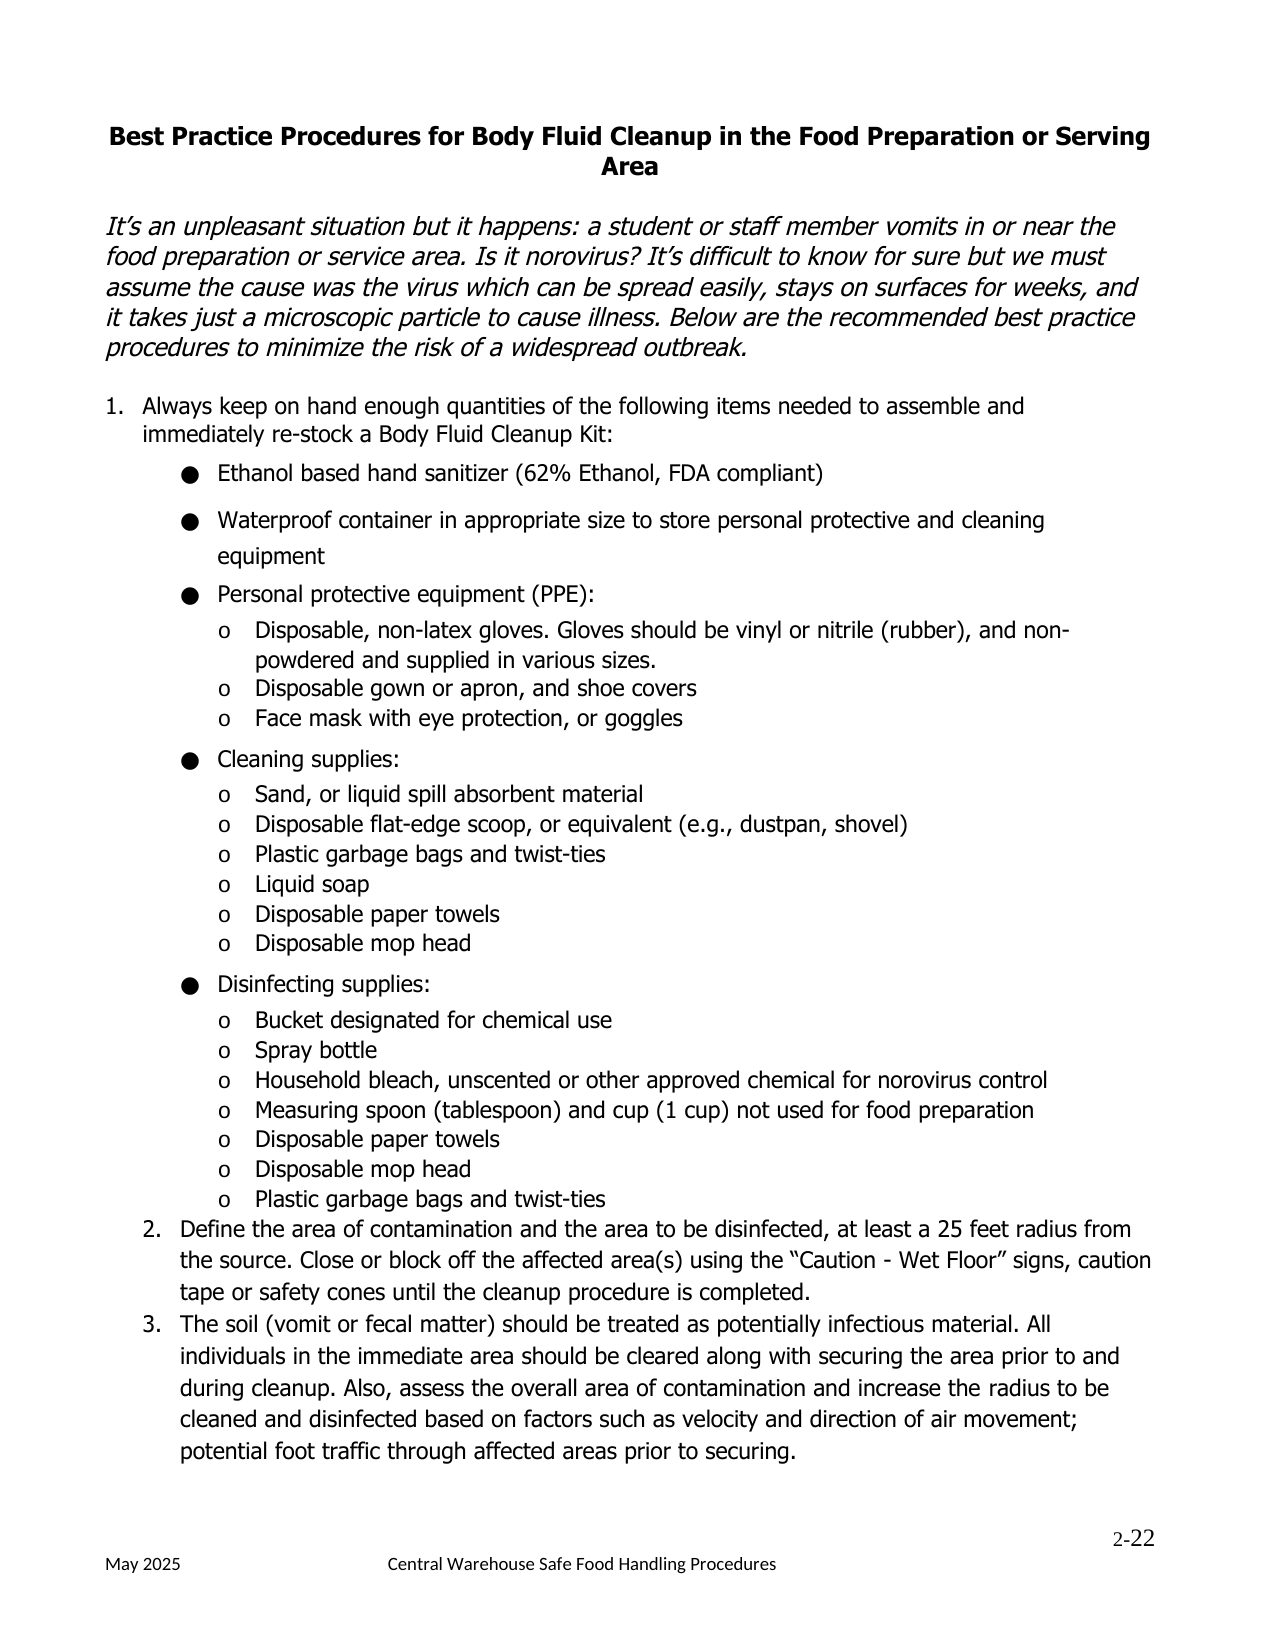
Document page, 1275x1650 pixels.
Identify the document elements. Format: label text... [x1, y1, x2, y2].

list Bucket designated for chemical use [217, 1006, 1155, 1036]
list Household bleach, unscented or other approved chemical for norovirus control [217, 1065, 1155, 1095]
list Disposable gown or apron, and shoe covers [217, 673, 1155, 703]
list The soil (vomit or fecal matter) should be treated as potentially infectious material. All individuals in the immediate area should be cleared along with securing the area prior to and during cleanup. Also, assess the overall area of contamination and increase the radius to be cleaned and disinfected based on factors such as velocity and direction of air movement; potential foot traffic through affected areas prior to securing. [142, 1309, 1155, 1464]
list Disposable mop head [217, 1155, 1155, 1184]
list Face mask with eye protection, or goggles [217, 703, 1155, 733]
list Disposable paper towels [217, 899, 1155, 929]
list Disposable paper towels [217, 1125, 1155, 1155]
list Ethanol based hand sanitizer (62% Ethanol, FDA compliant) [180, 447, 1155, 494]
list Disposable flat-edge scoop, or equivalent (e.g., dustpan, shovel) [217, 810, 1155, 839]
list Personal protective equipment (PPE): [180, 569, 1155, 616]
list Define the area of contamination and the area to be disinfected, at least a 25 feet radius from the source. Close or block off the affected area(s) using the “Caution - Wet Floor” signs, caution tape or safety cones until the cleanup procedure is completed. [142, 1214, 1155, 1306]
text It’s an unpleasant situation but it happens: a student or staff member vomits in or near the food preparation or service area. Is it norovirus? It’s difficult to know for sure but we must assume the cause was the virus which can be spread easily, stays on surfaces for weeks, and it takes just a microscopic particle to cause illness. Below are the recommended best practice procedures to minimize the risk of a widespread outbreak. [105, 211, 1155, 362]
list Disposable mop head [217, 929, 1155, 959]
list Plastic garbage bags and twist-ties [217, 1184, 1155, 1214]
list Waterproof container in appropriate size to store personal protective and cleaning equipment [180, 494, 1155, 569]
list Cleaning supplies: [180, 733, 1155, 780]
list Measuring spoon (tablespoon) and cup (1 cup) not used for food preparation [217, 1095, 1155, 1125]
list Liquid soap [217, 869, 1155, 899]
list Disposable, non-latex gloves. Gloves should be vinyl or nitrile (rubber), and non-powdered and supplied in various sizes. [217, 616, 1155, 673]
list Plastic garbage bags and twist-ties [217, 839, 1155, 869]
list Always keep on hand enough quantities of the following items needed to assemble and immediately re-stock a Body Fluid Cleanup Kit: [105, 392, 1155, 447]
subtitle Best Practice Procedures for Body Fluid Cleanup in the Food Preparation or Serving Area [105, 120, 1155, 180]
list Disinfecting supplies: [180, 959, 1155, 1006]
list Sand, or liquid spill absorbent material [217, 780, 1155, 810]
list Spray bottle [217, 1036, 1155, 1065]
